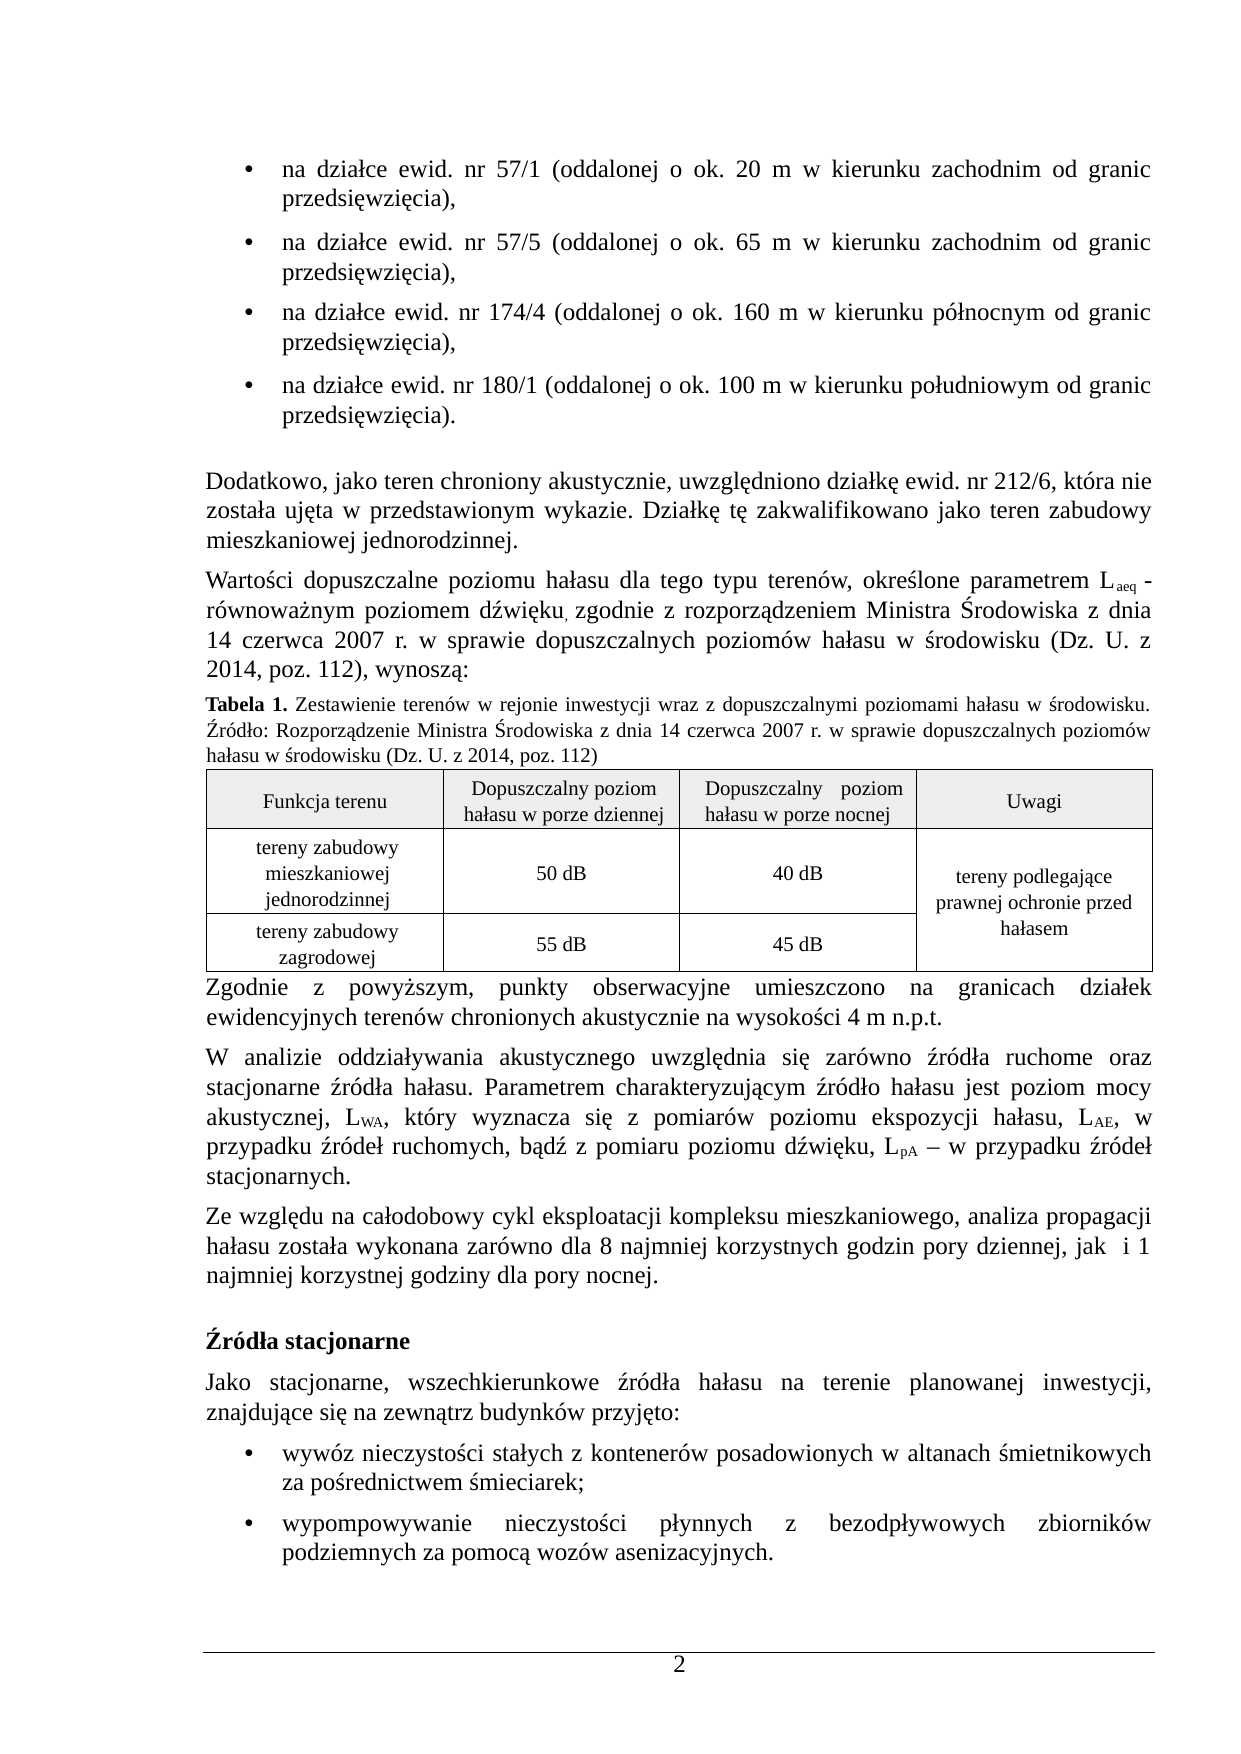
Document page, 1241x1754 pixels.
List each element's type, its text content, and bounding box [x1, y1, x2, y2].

table_header Dopuszczalny poziom hałasu w porze dziennej [444, 770, 679, 828]
table_cell tereny zabudowy zagrodowej [207, 914, 443, 971]
table_cell tereny podlegające prawnej ochronie przed hałasem [917, 829, 1152, 971]
text Wartości dopuszczalne poziomu hałasu dla tego typu terenów, określone parametrem Laeq - równoważnym poziomem dźwięku, zgodnie z rozporządzeniem Ministra Środowiska z dnia 14 czerwca 2007 r. w sprawie dopuszczalnych poziomów hałasu w środowisku (Dz. U. z 2014, poz. 112), wynoszą: [205, 566, 1152, 683]
text Zgodnie z powyższym, punkty obserwacyjne umieszczono na granicach działek ewidencyjnych terenów chronionych akustycznie na wysokości 4 m n.p.t. [205, 972, 1152, 1031]
table_header Uwagi [917, 770, 1152, 828]
table_header Funkcja terenu [207, 770, 443, 828]
table_cell 55 dB [444, 914, 679, 971]
text Ze względu na całodobowy cykl eksploatacji kompleksu mieszkaniowego, analiza propagacji hałasu została wykonana zarówno dla 8 najmniej korzystnych godzin pory dziennej, jak i 1 najmniej korzystnej godziny dla pory nocnej. [205, 1201, 1152, 1289]
text W analizie oddziaływania akustycznego uwzględnia się zarówno źródła ruchome oraz stacjonarne źródła hałasu. Parametrem charakteryzującym źródło hałasu jest poziom mocy akustycznej, LWA, który wyznacza się z pomiarów poziomu ekspozycji hałasu, LAE, w przypadku źródeł ruchomych, bądź z pomiaru poziomu dźwięku, LpA – w przypadku źródeł stacjonarnych. [205, 1042, 1152, 1189]
list wywóz nieczystości stałych z kontenerów posadowionych w altanach śmietnikowych za pośrednictwem śmieciarek; [244, 1437, 1152, 1496]
text Tabela 1. Zestawienie terenów w rejonie inwestycji wraz z dopuszczalnymi poziomami hałasu w środowisku. Źródło: Rozporządzenie Ministra Środowiska z dnia 14 czerwca 2007 r. w sprawie dopuszczalnych poziomów hałasu w środowisku (Dz. U. z 2014, poz. 112) [205, 692, 1152, 767]
list wypompowywanie nieczystości płynnych z bezodpływowych zbiorników podziemnych za pomocą wozów asenizacyjnych. [244, 1508, 1152, 1566]
text Jako stacjonarne, wszechkierunkowe źródła hałasu na terenie planowanej inwestycji, znajdujące się na zewnątrz budynków przyjęto: [205, 1367, 1152, 1426]
table_cell 45 dB [680, 914, 916, 971]
list na działce ewid. nr 57/5 (oddalonej o ok. 65 m w kierunku zachodnim od granic przedsięwzięcia), [244, 227, 1152, 285]
table_cell 40 dB [680, 829, 916, 913]
list na działce ewid. nr 57/1 (oddalonej o ok. 20 m w kierunku zachodnim od granic przedsięwzięcia), [244, 154, 1152, 212]
subtitle Źródła stacjonarne [205, 1326, 1152, 1355]
list na działce ewid. nr 174/4 (oddalonej o ok. 160 m w kierunku północnym od granic przedsięwzięcia), [244, 297, 1152, 356]
table_header Dopuszczalny poziom hałasu w porze nocnej [680, 770, 916, 828]
list na działce ewid. nr 180/1 (oddalonej o ok. 100 m w kierunku południowym od granic przedsięwzięcia). [244, 370, 1152, 429]
table_cell tereny zabudowy mieszkaniowej jednorodzinnej [207, 829, 443, 913]
table_cell 50 dB [444, 829, 679, 913]
text Dodatkowo, jako teren chroniony akustycznie, uwzględniono działkę ewid. nr 212/6, która nie została ujęta w przedstawionym wykazie. Działkę tę zakwalifikowano jako teren zabudowy mieszkaniowej jednorodzinnej. [205, 466, 1152, 554]
